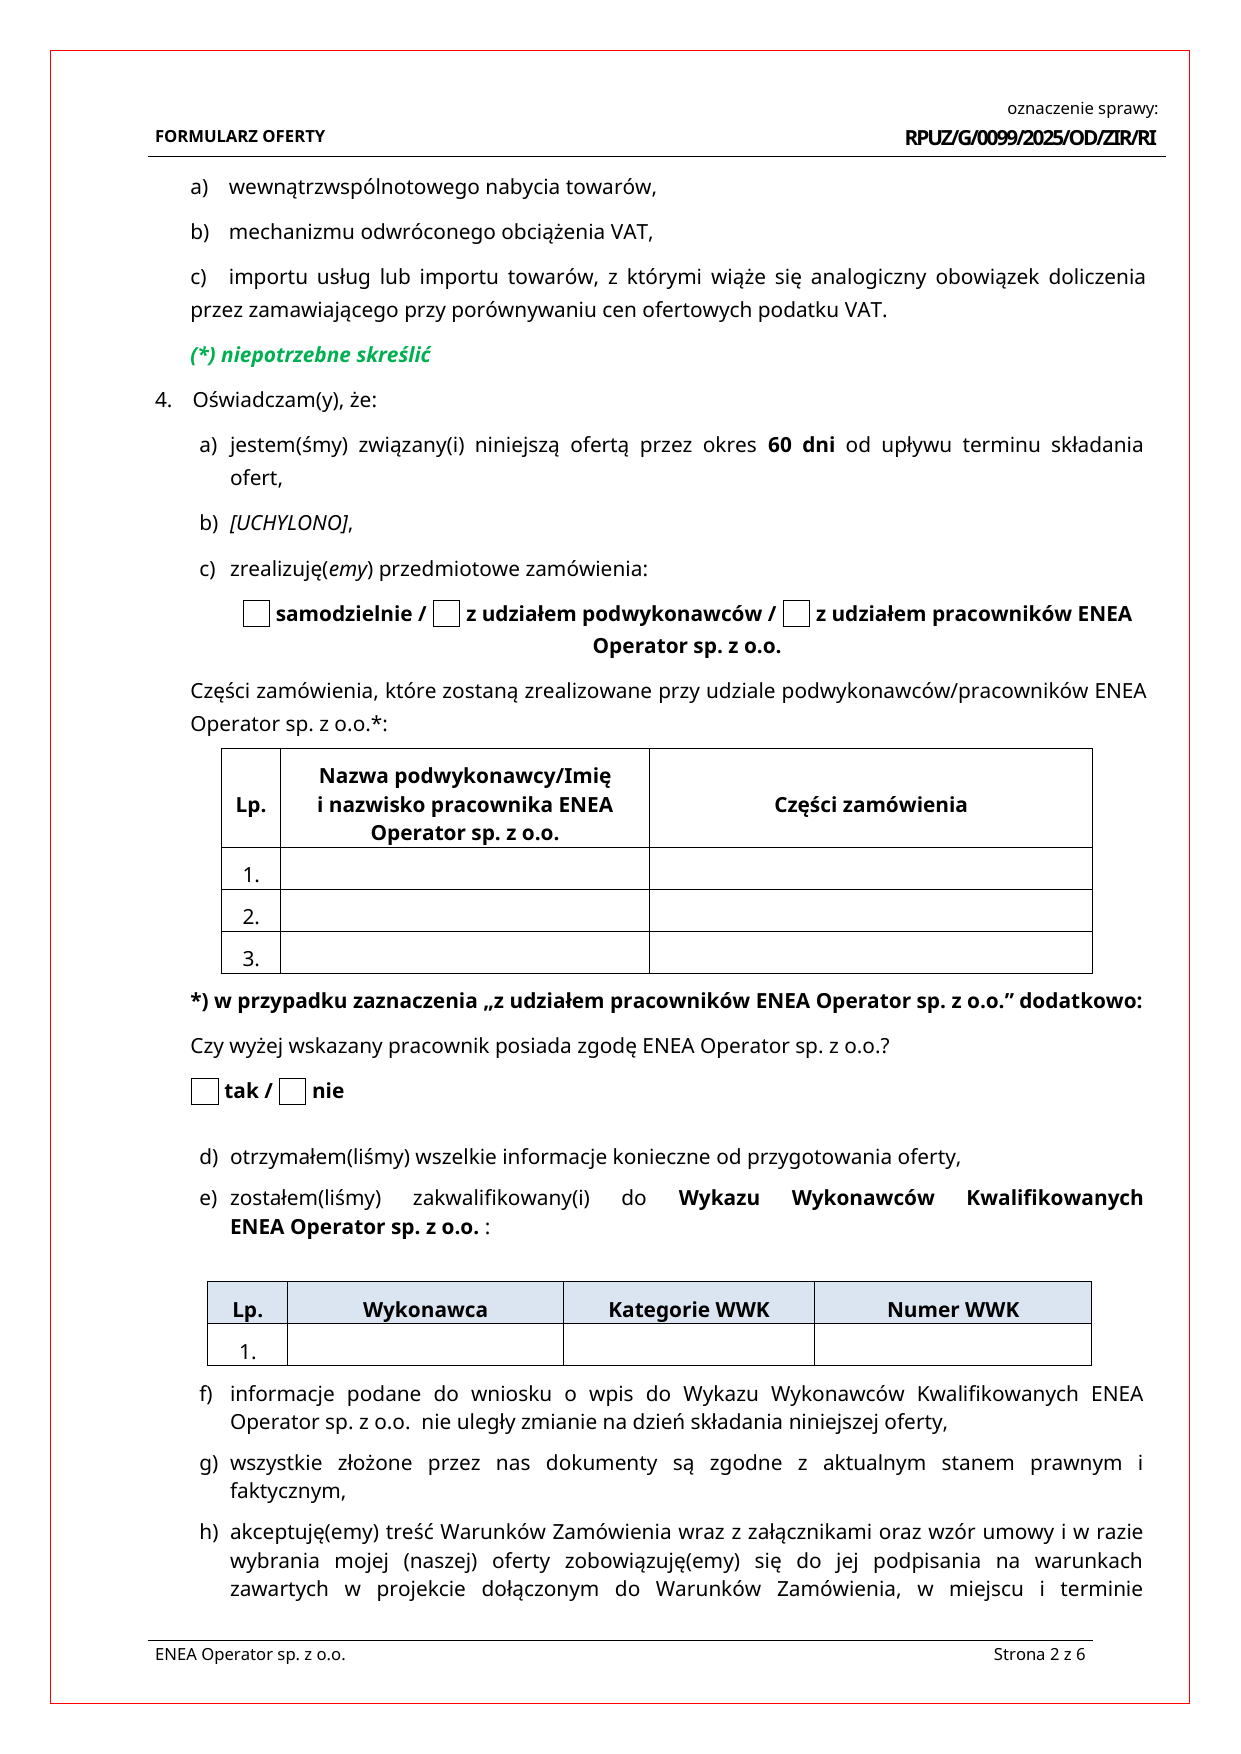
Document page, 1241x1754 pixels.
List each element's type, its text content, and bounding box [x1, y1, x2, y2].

table_cell Części zamówienia, które zostaną zrealizowane przy udziale podwykonawców/pracowników ENEA Operator sp. z o.o.*: *) w przypadku zaznaczenia „z udziałem pracowników ENEA Operator sp. z o.o.” dodatkowo: Czy wyżej wskazany pracownik posiada zgodę ENEA Operator sp. z o.o.? tak / nie [148, 664, 1152, 1130]
table_cell Oświadczam(y), że: [148, 373, 1152, 418]
table_cell zostałem(liśmy) zakwalifikowany(i) do Wykazu Wykonawców Kwalifikowanych ENEA Operator sp. z o.o. : informacje podane do wniosku o wpis do Wykazu Wykonawców Kwalifikowanych ENEA Operator sp. z o.o. nie uległy zmianie na dzień składania niniejszej oferty, [148, 1171, 1152, 1436]
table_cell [148, 160, 1152, 373]
table_cell jestem(śmy) związany(i) niniejszą ofertą przez okres 60 dni od upływu terminu składania ofert, [148, 418, 1152, 496]
table_cell zrealizuję(emy) przedmiotowe zamówienia: samodzielnie / z udziałem podwykonawców / z udziałem pracowników ENEA Operator sp. z o.o. [148, 541, 1152, 664]
table_cell otrzymałem(liśmy) wszelkie informacje konieczne od przygotowania oferty, [148, 1130, 1152, 1171]
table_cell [148, 1505, 1152, 1603]
table_cell wszystkie złożone przez nas dokumenty są zgodne z aktualnym stanem prawnym i faktycznym, [148, 1436, 1152, 1505]
table_cell [UCHYLONO], [148, 496, 1152, 541]
